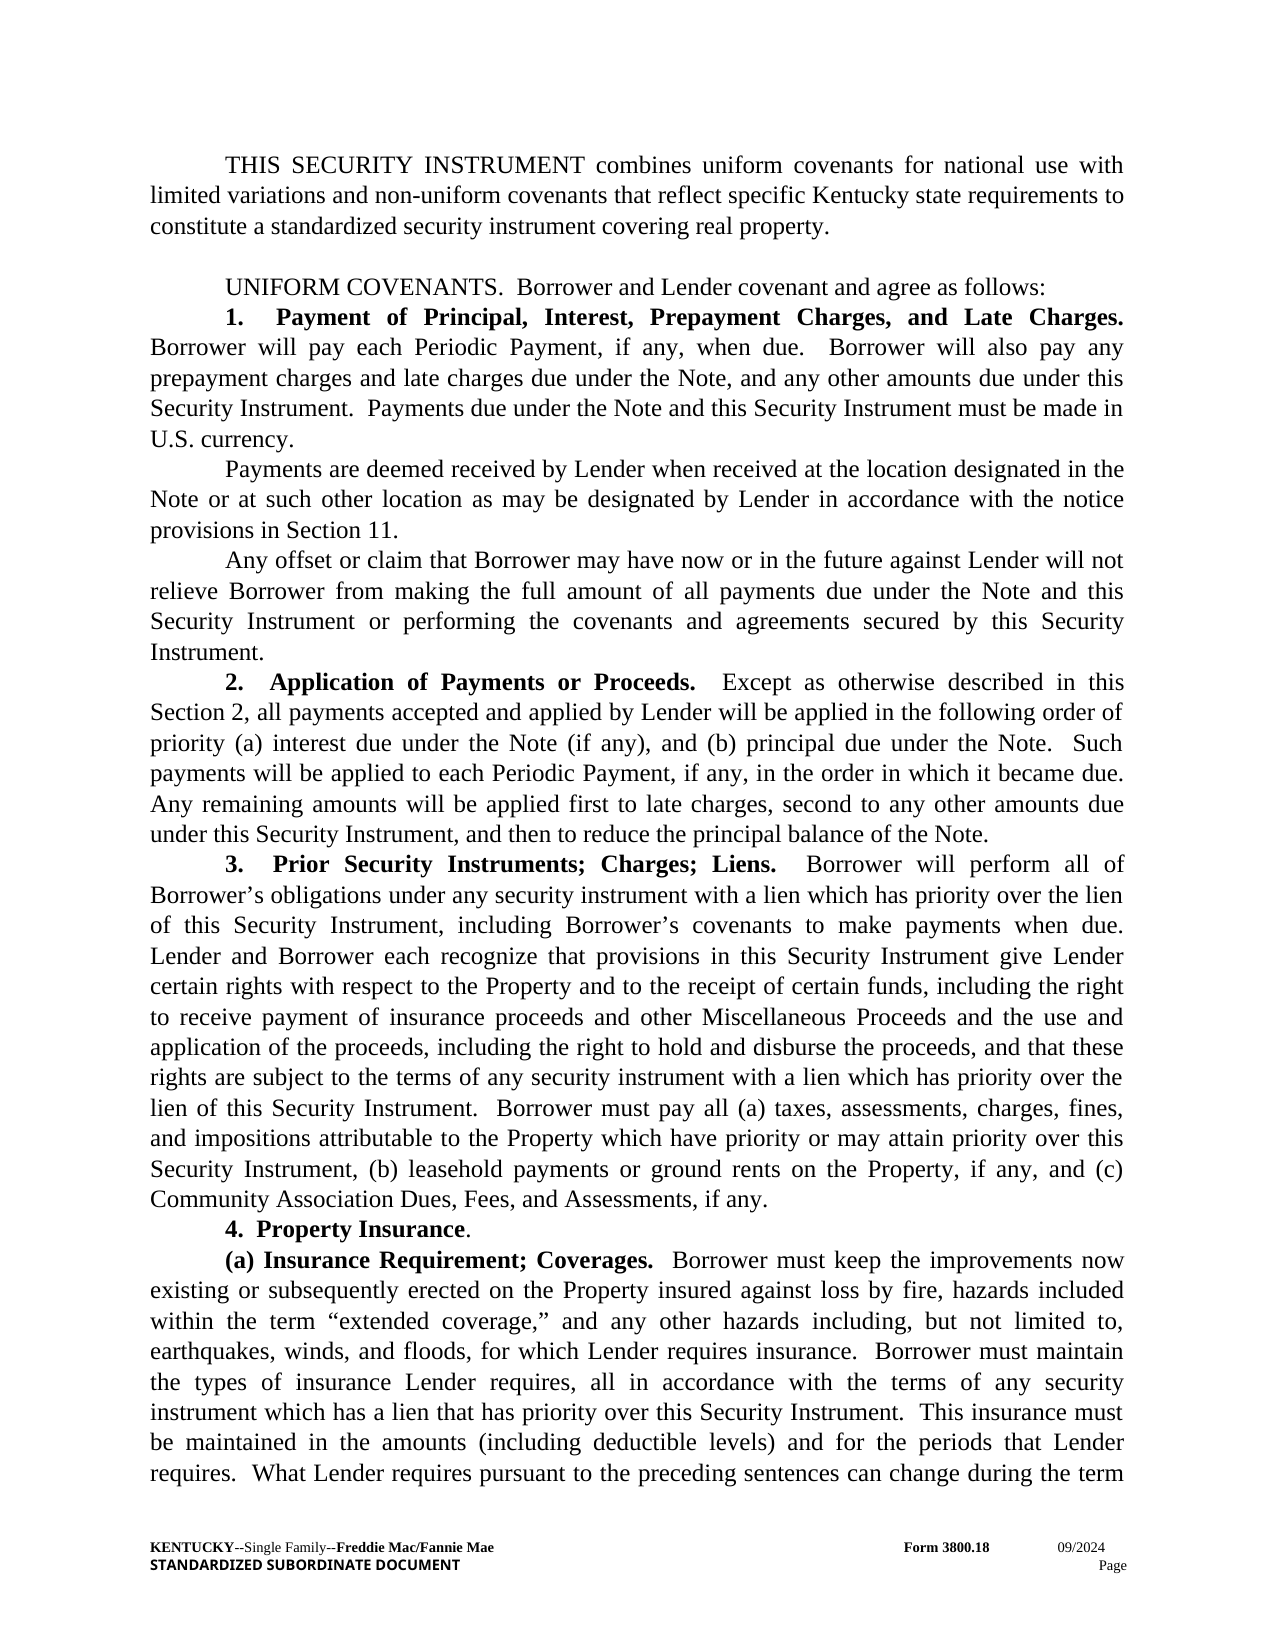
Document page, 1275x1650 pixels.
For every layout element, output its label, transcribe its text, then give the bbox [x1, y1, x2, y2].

text Payments are deemed received by Lender when received at the location designated in the Note or at such other location as may be designated by Lender in accordance with the notice provisions in Section 11. [150, 454, 1125, 544]
text Any offset or claim that Borrower may have now or in the future against Lender will not relieve Borrower from making the full amount of all payments due under the Note and this Security Instrument or performing the covenants and agreements secured by this Security Instrument. [150, 545, 1125, 665]
text 3. Prior Security Instruments; Charges; Liens. Borrower will perform all of Borrower’s obligations under any security instrument with a lien which has priority over the lien of this Security Instrument, including Borrower’s covenants to make payments when due. Lender and Borrower each recognize that provisions in this Security Instrument give Lender certain rights with respect to the Property and to the receipt of certain funds, including the right to receive payment of insurance proceeds and other Miscellaneous Proceeds and the use and application of the proceeds, including the right to hold and disburse the proceeds, and that these rights are subject to the terms of any security instrument with a lien which has priority over the lien of this Security Instrument. Borrower must pay all (a) taxes, assessments, charges, fines, and impositions attributable to the Property which have priority or may attain priority over this Security Instrument, (b) leasehold payments or ground rents on the Property, if any, and (c) Community Association Dues, Fees, and Assessments, if any. [150, 849, 1125, 1213]
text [150, 1245, 1125, 1487]
text UNIFORM COVENANTS. Borrower and Lender covenant and agree as follows: [150, 272, 1125, 300]
text 4. Property Insurance. [150, 1214, 1125, 1243]
text 2. Application of Payments or Proceeds. Except as otherwise described in this Section 2, all payments accepted and applied by Lender will be applied in the following order of priority (a) interest due under the Note (if any), and (b) principal due under the Note. Such payments will be applied to each Periodic Payment, if any, in the order in which it became due. Any remaining amounts will be applied first to late charges, second to any other amounts due under this Security Instrument, and then to reduce the principal balance of the Note. [150, 667, 1125, 848]
text 1. Payment of Principal, Interest, Prepayment Charges, and Late Charges. Borrower will pay each Periodic Payment, if any, when due. Borrower will also pay any prepayment charges and late charges due under the Note, and any other amounts due under this Security Instrument. Payments due under the Note and this Security Instrument must be made in U.S. currency. [150, 302, 1125, 452]
text THIS SECURITY INSTRUMENT combines uniform covenants for national use with limited variations and non-uniform covenants that reflect specific Kentucky state requirements to constitute a standardized security instrument covering real property. [150, 150, 1125, 239]
